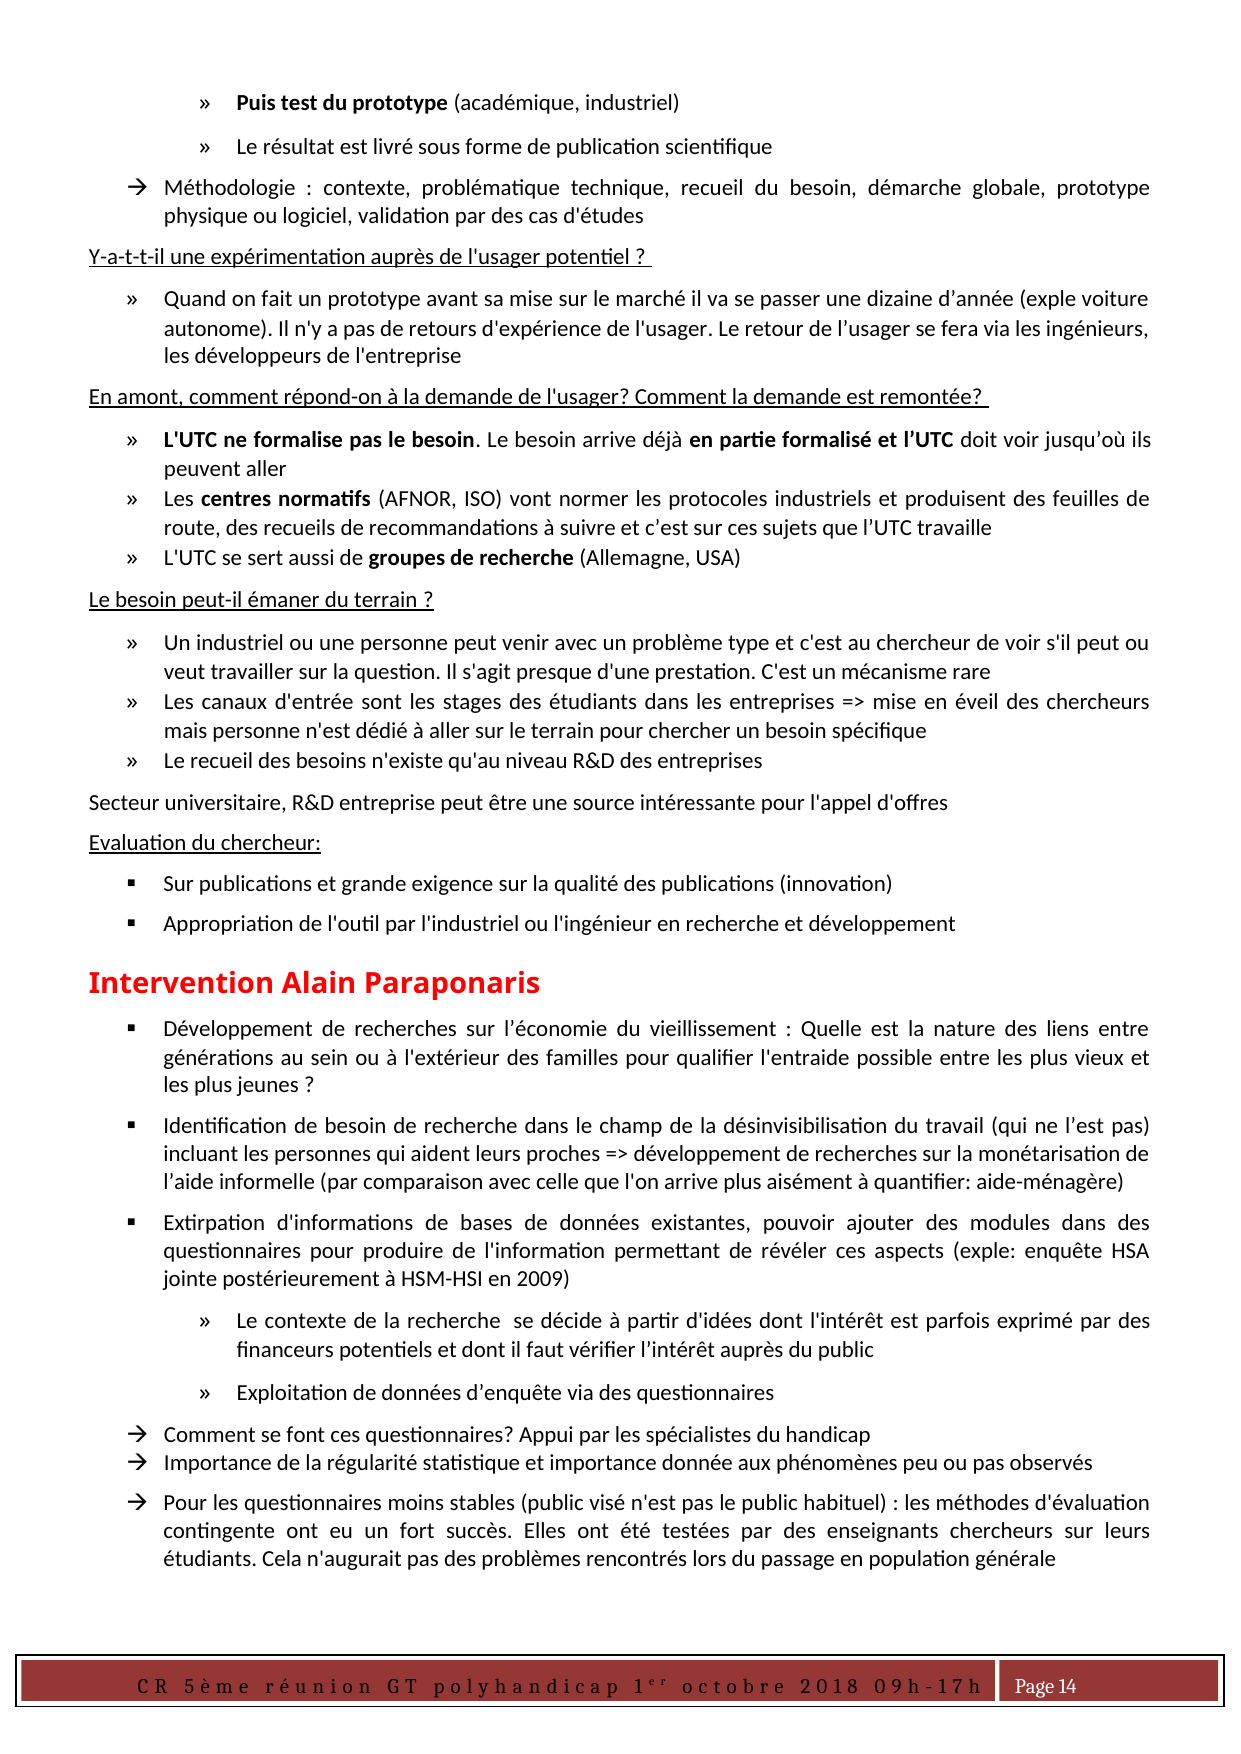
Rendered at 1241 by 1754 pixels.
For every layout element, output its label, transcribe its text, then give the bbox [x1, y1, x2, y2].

list Développement de recherches sur l’économie du vieillissement : Quelle est la nature des liens entre générations au sein ou à l'extérieur des familles pour qualifier l'entraide possible entre les plus vieux et les plus jeunes ? [126, 1014, 1152, 1099]
list Puis test du prototype (académique, industriel) [199, 86, 1152, 117]
list L'UTC se sert aussi de groupes de recherche (Allemagne, USA) [126, 541, 1152, 572]
list Le contexte de la recherche se décide à partir d'idées dont l'intérêt est parfois exprimé par des financeurs potentiels et dont il faut vérifier l’intérêt auprès du public [199, 1304, 1152, 1363]
list Importance de la régularité statistique et importance donnée aux phénomènes peu ou pas observés [126, 1448, 1152, 1476]
text Le besoin peut-il émaner du terrain ? [89, 585, 1152, 613]
list L'UTC ne formalise pas le besoin. Le besoin arrive déjà en partie formalisé et l’UTC doit voir jusqu’où ils peuvent aller [126, 423, 1152, 482]
text Y-a-t-t-il une expérimentation auprès de l'usager potentiel ? [89, 242, 1152, 270]
list Les centres normatifs (AFNOR, ISO) vont normer les protocoles industriels et produisent des feuilles de route, des recueils de recommandations à suivre et c’est sur ces sujets que l’UTC travaille [126, 482, 1152, 541]
list Extirpation d'informations de bases de données existantes, pouvoir ajouter des modules dans des questionnaires pour produire de l'information permettant de révéler ces aspects (exple: enquête HSA jointe postérieurement à HSM-HSI en 2009) [126, 1208, 1152, 1292]
text Secteur universitaire, R&D entreprise peut être une source intéressante pour l'appel d'offres [89, 788, 1152, 816]
list Quand on fait un prototype avant sa mise sur le marché il va se passer une dizaine d’année (exple voiture autonome). Il n'y a pas de retours d'expérience de l'usager. Le retour de l’usager se fera via les ingénieurs, les développeurs de l'entreprise [126, 282, 1152, 370]
list Identification de besoin de recherche dans le champ de la désinvisibilisation du travail (qui ne l’est pas) incluant les personnes qui aident leurs proches => développement de recherches sur la monétarisation de l’aide informelle (par comparaison avec celle que l'on arrive plus aisément à quantifier: aide-ménagère) [126, 1111, 1152, 1195]
subtitle Intervention Alain Paraponaris [89, 962, 1152, 1002]
text Evaluation du chercheur: [89, 828, 1152, 856]
list Le résultat est livré sous forme de publication scientifique [199, 129, 1152, 161]
list Comment se font ces questionnaires? Appui par les spécialistes du handicap [126, 1420, 1152, 1448]
list Sur publications et grande exigence sur la qualité des publications (innovation) [126, 869, 1152, 897]
list Le recueil des besoins n'existe qu'au niveau R&D des entreprises [126, 744, 1152, 775]
list Appropriation de l'outil par l'industriel ou l'ingénieur en recherche et développement [126, 909, 1152, 937]
list Un industriel ou une personne peut venir avec un problème type et c'est au chercheur de voir s'il peut ou veut travailler sur la question. Il s'agit presque d'une prestation. C'est un mécanisme rare [126, 626, 1152, 685]
list Méthodologie : contexte, problématique technique, recueil du besoin, démarche globale, prototype physique ou logiciel, validation par des cas d'études [126, 173, 1152, 229]
list Les canaux d'entrée sont les stages des étudiants dans les entreprises => mise en éveil des chercheurs mais personne n'est dédié à aller sur le terrain pour chercher un besoin spécifique [126, 685, 1152, 744]
text En amont, comment répond-on à la demande de l'usager? Comment la demande est remontée? [89, 382, 1152, 410]
list Exploitation de données d’enquête via des questionnaires [199, 1376, 1152, 1407]
list Pour les questionnaires moins stables (public visé n'est pas le public habituel) : les méthodes d'évaluation contingente ont eu un fort succès. Elles ont été testées par des enseignants chercheurs sur leurs étudiants. Cela n'augurait pas des problèmes rencontrés lors du passage en population générale [126, 1488, 1152, 1572]
